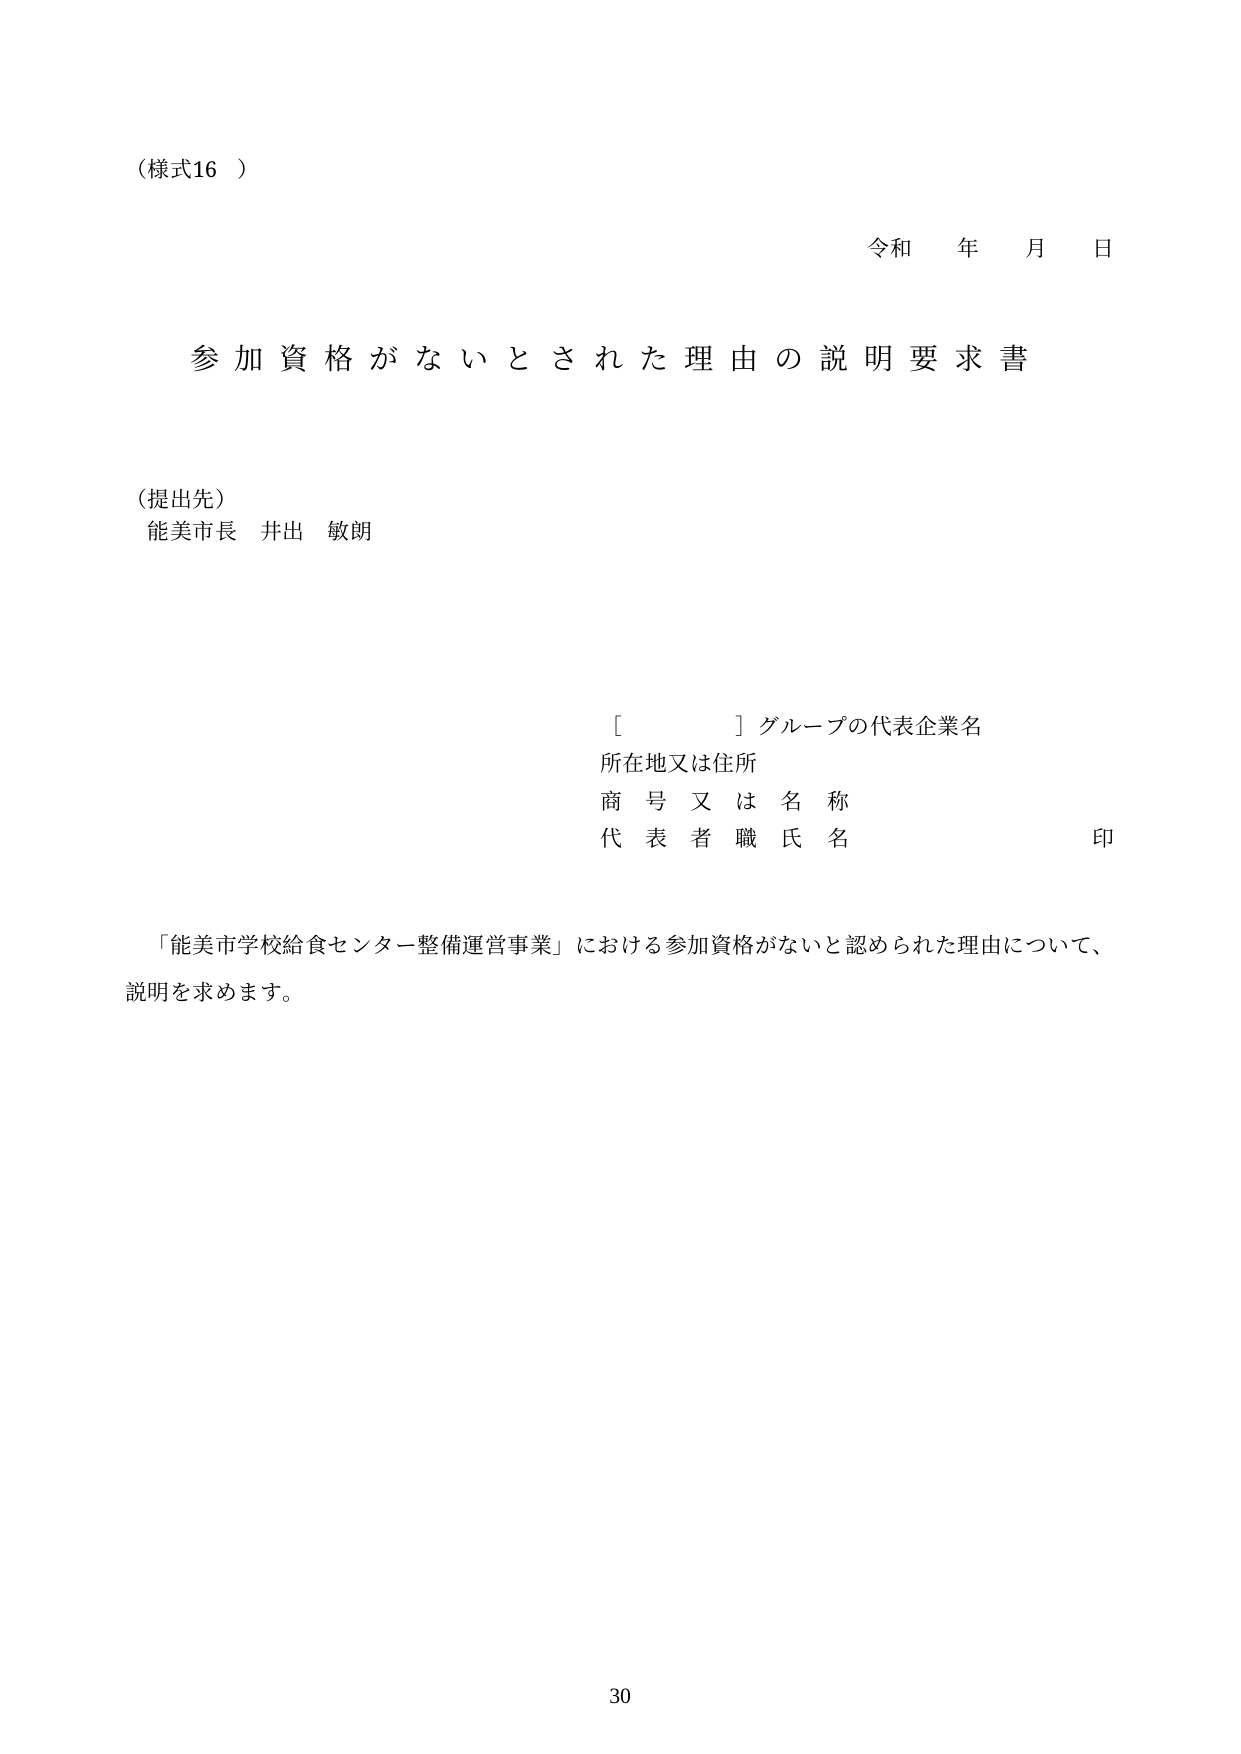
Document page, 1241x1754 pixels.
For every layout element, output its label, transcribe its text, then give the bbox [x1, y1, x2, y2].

text 参加資格がないとされた理由の説明要求書 [125, 325, 1109, 388]
text 代表者職氏名 印 [125, 821, 1115, 853]
text ［ ］グループの代表企業名 [125, 709, 1115, 740]
text 能美市長 井出 敏朗 [125, 514, 1115, 546]
text （様式16） [125, 137, 1115, 199]
text 商号又は名称 [125, 784, 1115, 815]
text 「能美市学校給食センター整備運営事業」における参加資格がないと認められた理由について、説明を求めます。 [125, 928, 1115, 1007]
text （提出先） [125, 483, 1115, 514]
text 令和 年 月 日 [125, 231, 1115, 262]
text 所在地又は住所 [125, 746, 1115, 778]
